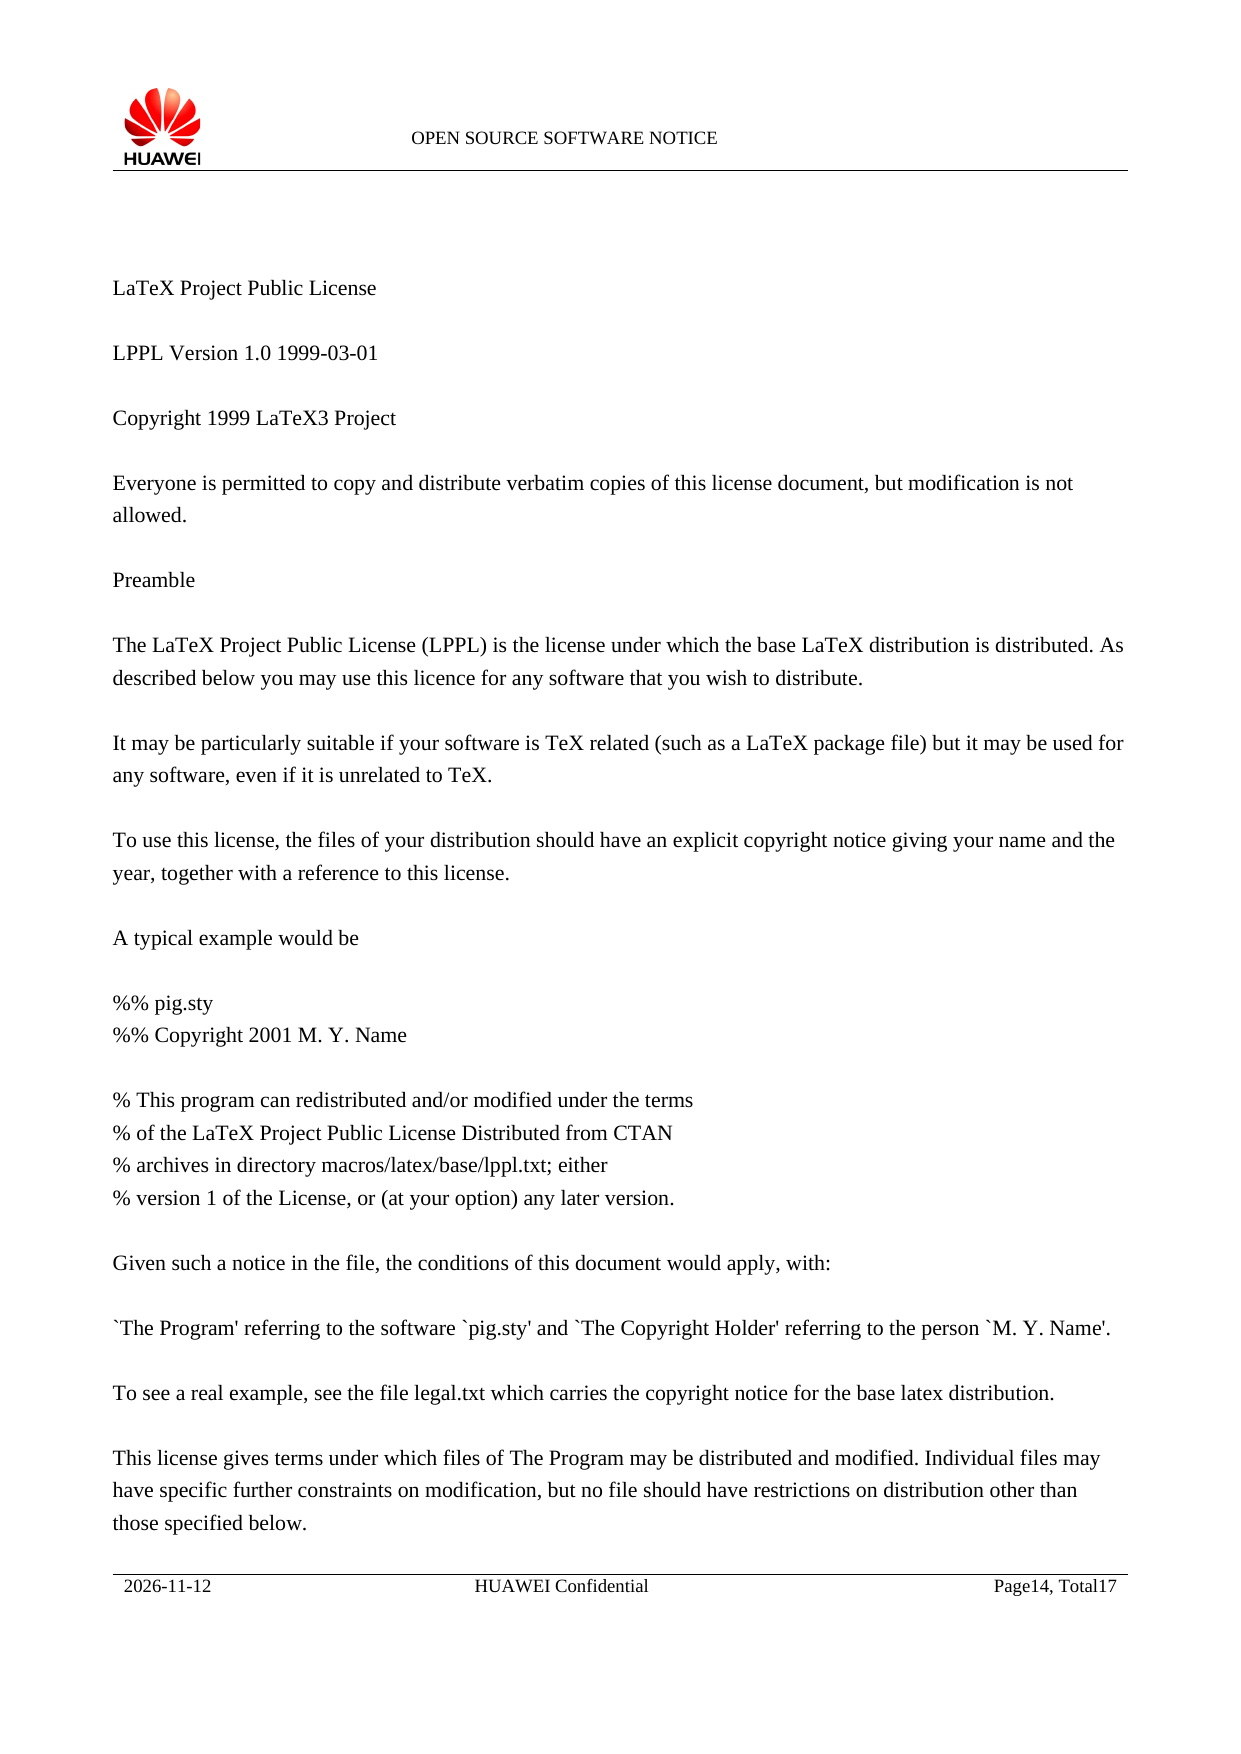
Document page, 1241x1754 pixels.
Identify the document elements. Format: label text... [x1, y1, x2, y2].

text The LaTeX Project Public License (LPPL) is the license under which the base LaTeX distribution is distributed. As described below you may use this licence for any software that you wish to distribute. [112, 629, 1128, 694]
text % of the LaTeX Project Public License Distributed from CTAN [112, 1116, 1128, 1149]
text % version 1 of the License, or (at your option) any later version. [112, 1181, 1128, 1214]
text Given such a notice in the file, the conditions of this document would apply, with: [112, 1246, 1128, 1279]
text To see a real example, see the file legal.txt which carries the copyright notice for the base latex distribution. [112, 1376, 1128, 1409]
text LPPL Version 1.0 1999-03-01 [112, 336, 1128, 369]
text To use this license, the files of your distribution should have an explicit copyright notice giving your name and the year, together with a reference to this license. [112, 824, 1128, 889]
text It may be particularly suitable if your software is TeX related (such as a LaTeX package file) but it may be used for any software, even if it is unrelated to TeX. [112, 726, 1128, 791]
text A typical example would be [112, 921, 1128, 954]
text Preamble [112, 564, 1128, 596]
text %% pig.sty [112, 986, 1128, 1019]
text %% Copyright 2001 M. Y. Name [112, 1019, 1128, 1051]
picture [124, 88, 201, 165]
text % archives in directory macros/latex/base/lppl.txt; either [112, 1149, 1128, 1181]
text LaTeX Project Public License [112, 271, 1128, 304]
text % This program can redistributed and/or modified under the terms [112, 1084, 1128, 1116]
text Copyright 1999 LaTeX3 Project [112, 401, 1128, 434]
text Everyone is permitted to copy and distribute verbatim copies of this license document, but modification is not allowed. [112, 466, 1128, 531]
text This license gives terms under which files of The Program may be distributed and modified. Individual files may have specific further constraints on modification, but no file should have restrictions on distribution other than those specified below. [112, 1441, 1128, 1539]
text `The Program' referring to the software `pig.sty' and `The Copyright Holder' referring to the person `M. Y. Name'. [112, 1311, 1128, 1344]
